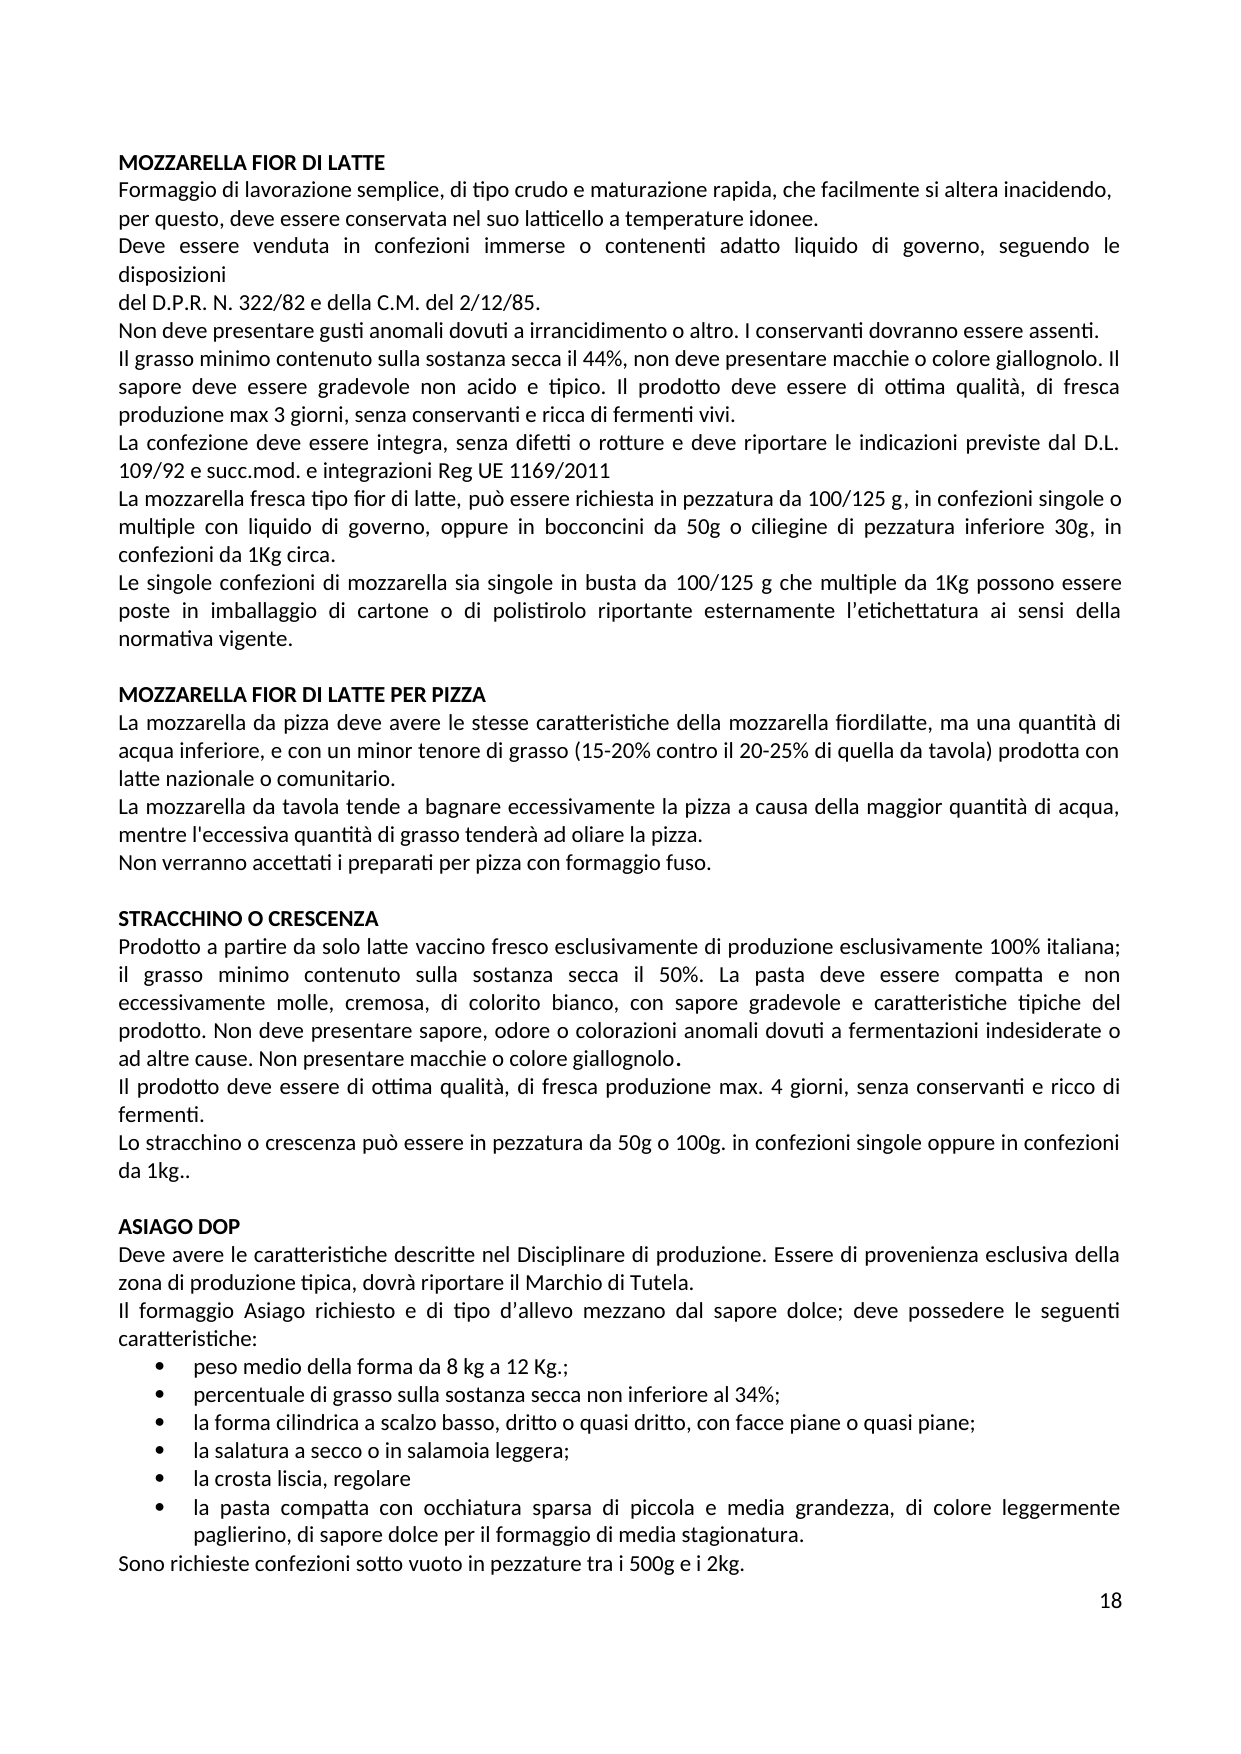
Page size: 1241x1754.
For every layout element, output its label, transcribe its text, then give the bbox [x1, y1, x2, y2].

text del D.P.R. N. 322/82 e della C.M. del 2/12/85. [118, 288, 1122, 316]
text Le singole confezioni di mozzarella sia singole in busta da 100/125 g che multiple da 1Kg possono essere poste in imballaggio di cartone o di polistirolo riportante esternamente l’etichettatura ai sensi della normativa vigente. [118, 568, 1122, 652]
list peso medio della forma da 8 kg a 12 Kg.; [156, 1352, 1122, 1381]
text Non deve presentare gusti anomali dovuti a irrancidimento o altro. I conservanti dovranno essere assenti. [118, 316, 1122, 344]
text La mozzarella da tavola tende a bagnare eccessivamente la pizza a causa della maggior quantità di acqua, mentre l'eccessiva quantità di grasso tenderà ad oliare la pizza. [118, 792, 1122, 848]
text MOZZARELLA FIOR DI LATTE [118, 148, 1122, 176]
text Il prodotto deve essere di ottima qualità, di fresca produzione max. 4 giorni, senza conservanti e ricco di fermenti. [118, 1072, 1122, 1128]
text Non verranno accettati i preparati per pizza con formaggio fuso. [118, 848, 1122, 876]
text Il grasso minimo contenuto sulla sostanza secca il 44%, non deve presentare macchie o colore giallognolo. Il sapore deve essere gradevole non acido e tipico. Il prodotto deve essere di ottima qualità, di fresca produzione max 3 giorni, senza conservanti e ricca di fermenti vivi. [118, 344, 1122, 428]
list la salatura a secco o in salamoia leggera; [156, 1437, 1122, 1464]
text La mozzarella fresca tipo fior di latte, può essere richiesta in pezzatura da 100/125 g, in confezioni singole o multiple con liquido di governo, oppure in bocconcini da 50g o ciliegine di pezzatura inferiore 30g, in confezioni da 1Kg circa. [118, 484, 1122, 568]
text La confezione deve essere integra, senza difetti o rotture e deve riportare le indicazioni previste dal D.L. 109/92 e succ.mod. e integrazioni Reg UE 1169/2011 [118, 428, 1122, 484]
list la forma cilindrica a scalzo basso, dritto o quasi dritto, con facce piane o quasi piane; [156, 1408, 1122, 1437]
text Prodotto a partire da solo latte vaccino fresco esclusivamente di produzione esclusivamente 100% italiana; il grasso minimo contenuto sulla sostanza secca il 50%. La pasta deve essere compatta e non eccessivamente molle, cremosa, di colorito bianco, con sapore gradevole e caratteristiche tipiche del prodotto. Non deve presentare sapore, odore o colorazioni anomali dovuti a fermentazioni indesiderate o ad altre cause. Non presentare macchie o colore giallognolo. [118, 932, 1122, 1072]
list percentuale di grasso sulla sostanza secca non inferiore al 34%; [156, 1381, 1122, 1408]
text Il formaggio Asiago richiesto e di tipo d’allevo mezzano dal sapore dolce; deve possedere le seguenti caratteristiche: [118, 1296, 1122, 1352]
text Sono richieste confezioni sotto vuoto in pezzature tra i 500g e i 2kg. [118, 1549, 1122, 1577]
text Formaggio di lavorazione semplice, di tipo crudo e maturazione rapida, che facilmente si altera inacidendo, per questo, deve essere conservata nel suo latticello a temperature idonee. [118, 176, 1122, 232]
text Lo stracchino o crescenza può essere in pezzatura da 50g o 100g. in confezioni singole oppure in confezioni da 1kg.. [118, 1128, 1122, 1184]
text Deve essere venduta in confezioni immerse o contenenti adatto liquido di governo, seguendo le disposizioni [118, 232, 1122, 288]
text La mozzarella da pizza deve avere le stesse caratteristiche della mozzarella fiordilatte, ma una quantità di acqua inferiore, e con un minor tenore di grasso (15-20% contro il 20-25% di quella da tavola) prodotta con latte nazionale o comunitario. [118, 708, 1122, 792]
text MOZZARELLA FIOR DI LATTE PER PIZZA [118, 680, 1122, 708]
text Deve avere le caratteristiche descritte nel Disciplinare di produzione. Essere di provenienza esclusiva della zona di produzione tipica, dovrà riportare il Marchio di Tutela. [118, 1240, 1122, 1296]
text ASIAGO DOP [118, 1212, 1122, 1240]
list la pasta compatta con occhiatura sparsa di piccola e media grandezza, di colore leggermente paglierino, di sapore dolce per il formaggio di media stagionatura. [156, 1493, 1122, 1549]
list la crosta liscia, regolare [156, 1464, 1122, 1493]
text STRACCHINO O CRESCENZA [118, 904, 1122, 932]
